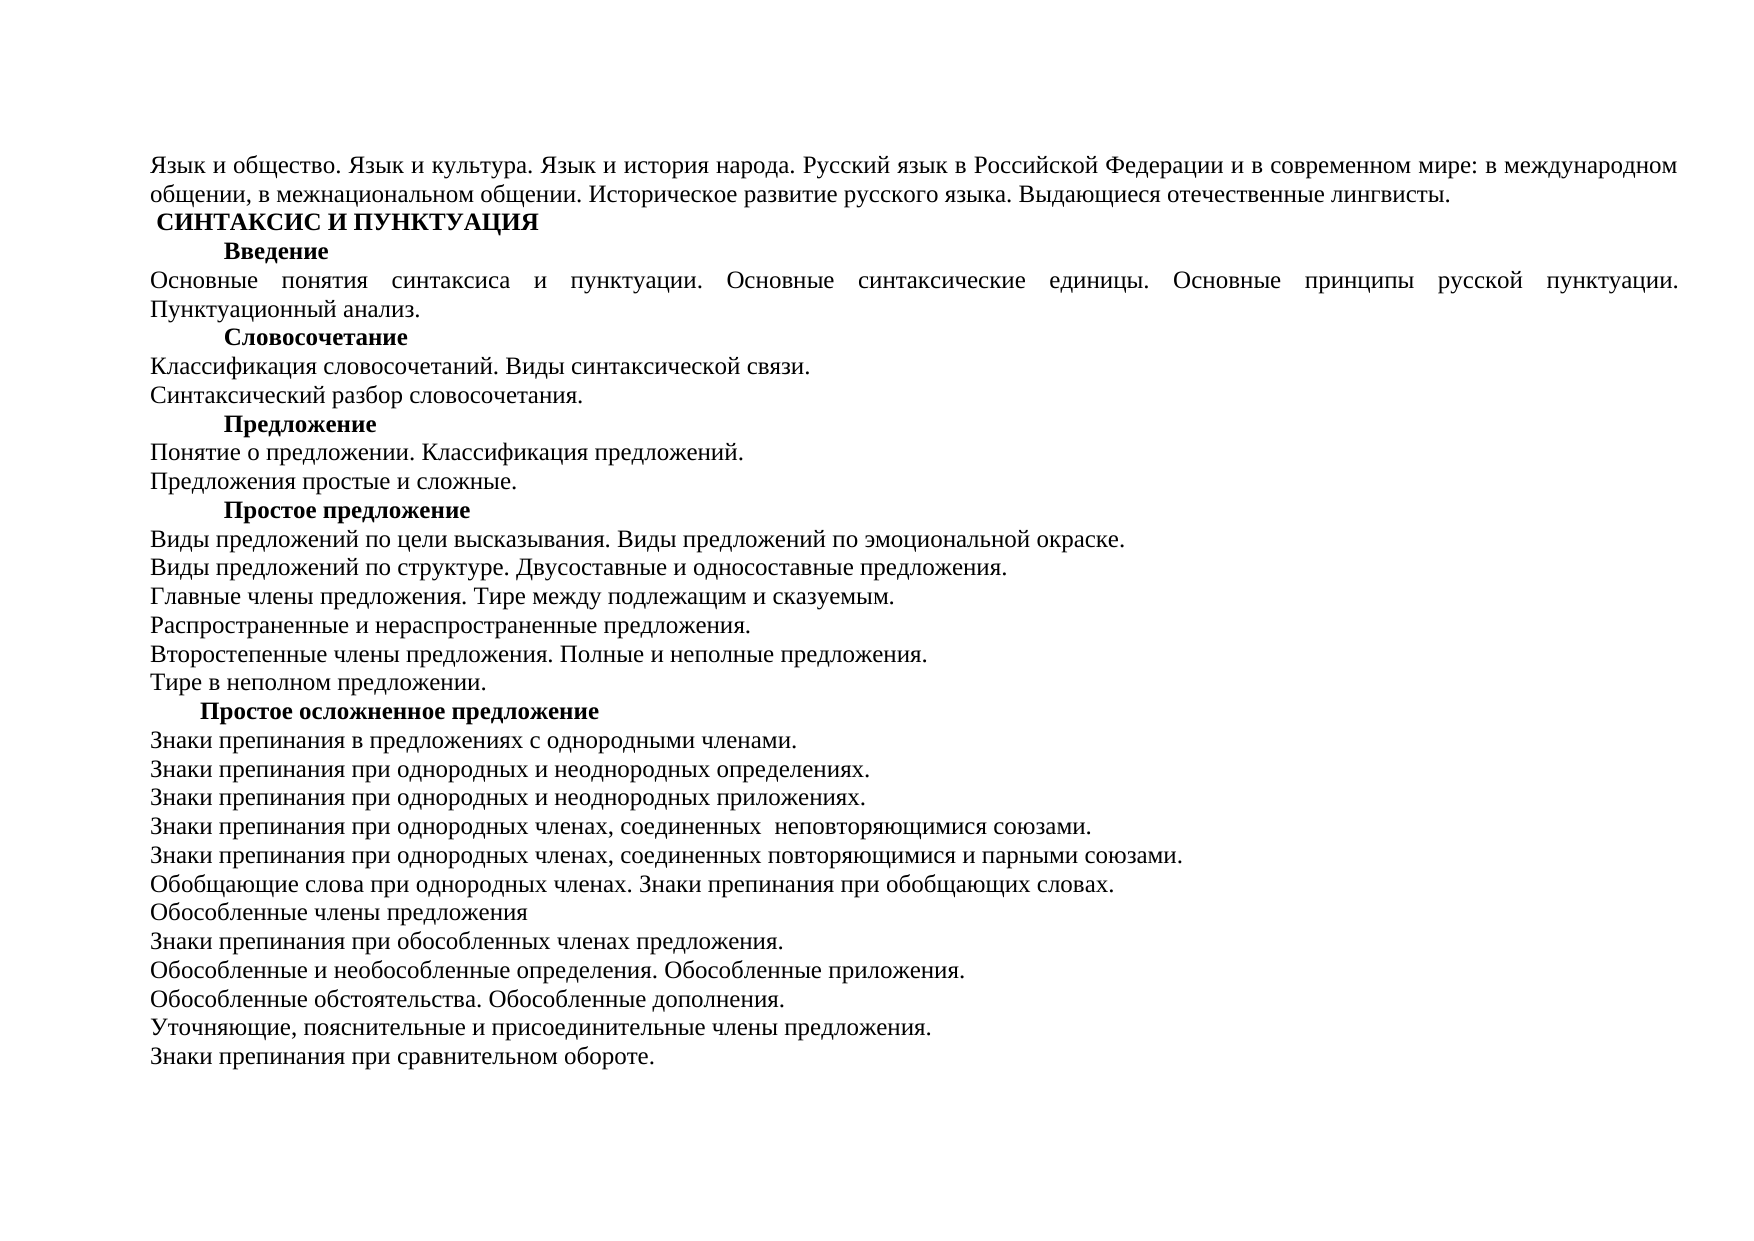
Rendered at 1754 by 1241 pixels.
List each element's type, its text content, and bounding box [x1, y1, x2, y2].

text Виды предложений по цели высказывания. Виды предложений по эмоциональной окраске. [150, 524, 1680, 552]
text Виды предложений по структуре. Двусоставные и односоставные предложения. [150, 552, 1680, 581]
text Обособленные обстоятельства. Обособленные дополнения. [150, 984, 1680, 1012]
text Основные понятия синтаксиса и пунктуации. Основные синтаксические единицы. Основные принципы русской пунктуации. Пунктуационный анализ. [150, 265, 1680, 322]
text Знаки препинания в предложениях с однородными членами. [150, 725, 1680, 754]
text Обособленные члены предложения [150, 897, 1680, 926]
text Предложения простые и сложные. [150, 466, 1680, 495]
text Уточняющие, пояснительные и присоединительные члены предложения. [150, 1012, 1680, 1041]
text Простое предложение [150, 495, 1680, 524]
text Классификация словосочетаний. Виды синтаксической связи. [150, 351, 1680, 380]
text Понятие о предложении. Классификация предложений. [150, 437, 1680, 466]
text Словосочетание [150, 322, 1555, 351]
text Знаки препинания при однородных и неоднородных приложениях. [150, 782, 1680, 811]
text Второстепенные члены предложения. Полные и неполные предложения. [150, 639, 1680, 667]
text Знаки препинания при однородных членах, соединенных неповторяющимися союзами. [150, 811, 1680, 840]
text Главные члены предложения. Тире между подлежащим и сказуемым. [150, 581, 1680, 610]
text Обобщающие слова при однородных членах. Знаки препинания при обобщающих словах. [150, 869, 1680, 897]
text Предложение [183, 409, 1680, 437]
text Распространенные и нераспространенные предложения. [150, 610, 1680, 639]
text Простое осложненное предложение [150, 696, 1555, 725]
text Язык и общество. Язык и культура. Язык и история народа. Русский язык в Российской Федерации и в современном мире: в международном общении, в межнациональном общении. Историческое развитие русского языка. Выдающиеся отечественные лингвисты. [150, 150, 1680, 207]
text Знаки препинания при обособленных членах предложения. [150, 926, 1680, 955]
text Знаки препинания при сравнительном обороте. [150, 1041, 1680, 1070]
text Обособленные и необособленные определения. Обособленные приложения. [150, 955, 1680, 984]
text Введение [183, 236, 1680, 265]
text Знаки препинания при однородных членах, соединенных повторяющимися и парными союзами. [150, 840, 1680, 869]
text Знаки препинания при однородных и неоднородных определениях. [150, 754, 1680, 782]
text Тире в неполном предложении. [150, 667, 1680, 696]
text СИНТАКСИС И ПУНКТУАЦИЯ [150, 207, 1680, 236]
text Синтаксический разбор словосочетания. [150, 380, 1680, 409]
